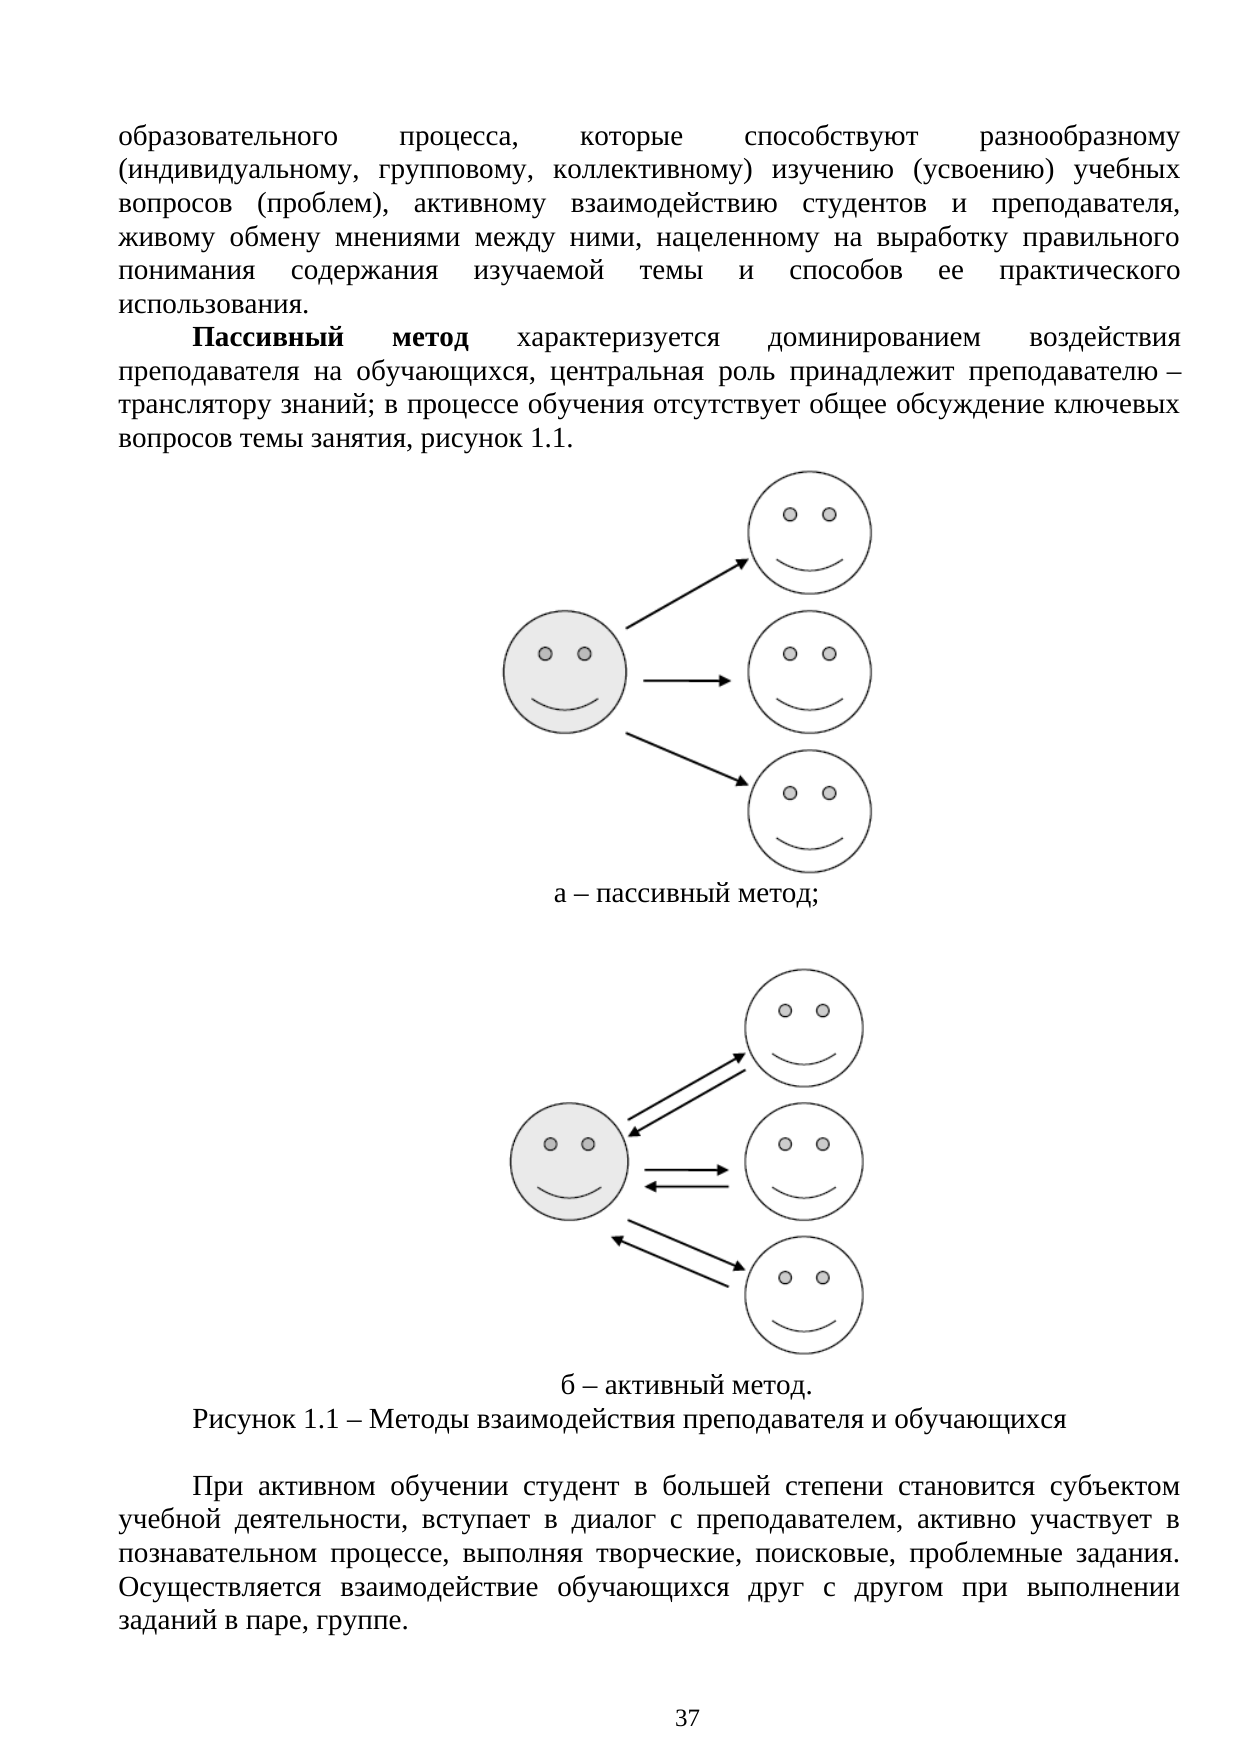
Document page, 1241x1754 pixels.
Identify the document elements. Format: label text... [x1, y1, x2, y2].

text Пассивный метод характеризуется доминированием воздействия преподавателя на обучающихся, центральная роль принадлежит преподавателю –транслятору знаний; в процессе обучения отсутствует общее обсуждение ключевых вопросов темы занятия, рисунок 1.1. [118, 319, 1181, 453]
text б – активный метод. [118, 1367, 1181, 1401]
text а – пассивный метод; [118, 875, 1181, 909]
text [118, 118, 1181, 319]
picture [497, 453, 876, 876]
text Рисунок 1.1 – Методы взаимодействия преподавателя и обучающихся [118, 1401, 1181, 1434]
text При активном обучении студент в большей степени становится субъектом учебной деятельности, вступает в диалог с преподавателем, активно участвует в познавательном процессе, выполняя творческие, поисковые, проблемные задания. Осуществляется взаимодействие обучающихся друг с другом при выполнении заданий в паре, группе. [118, 1468, 1181, 1636]
picture [503, 942, 870, 1368]
